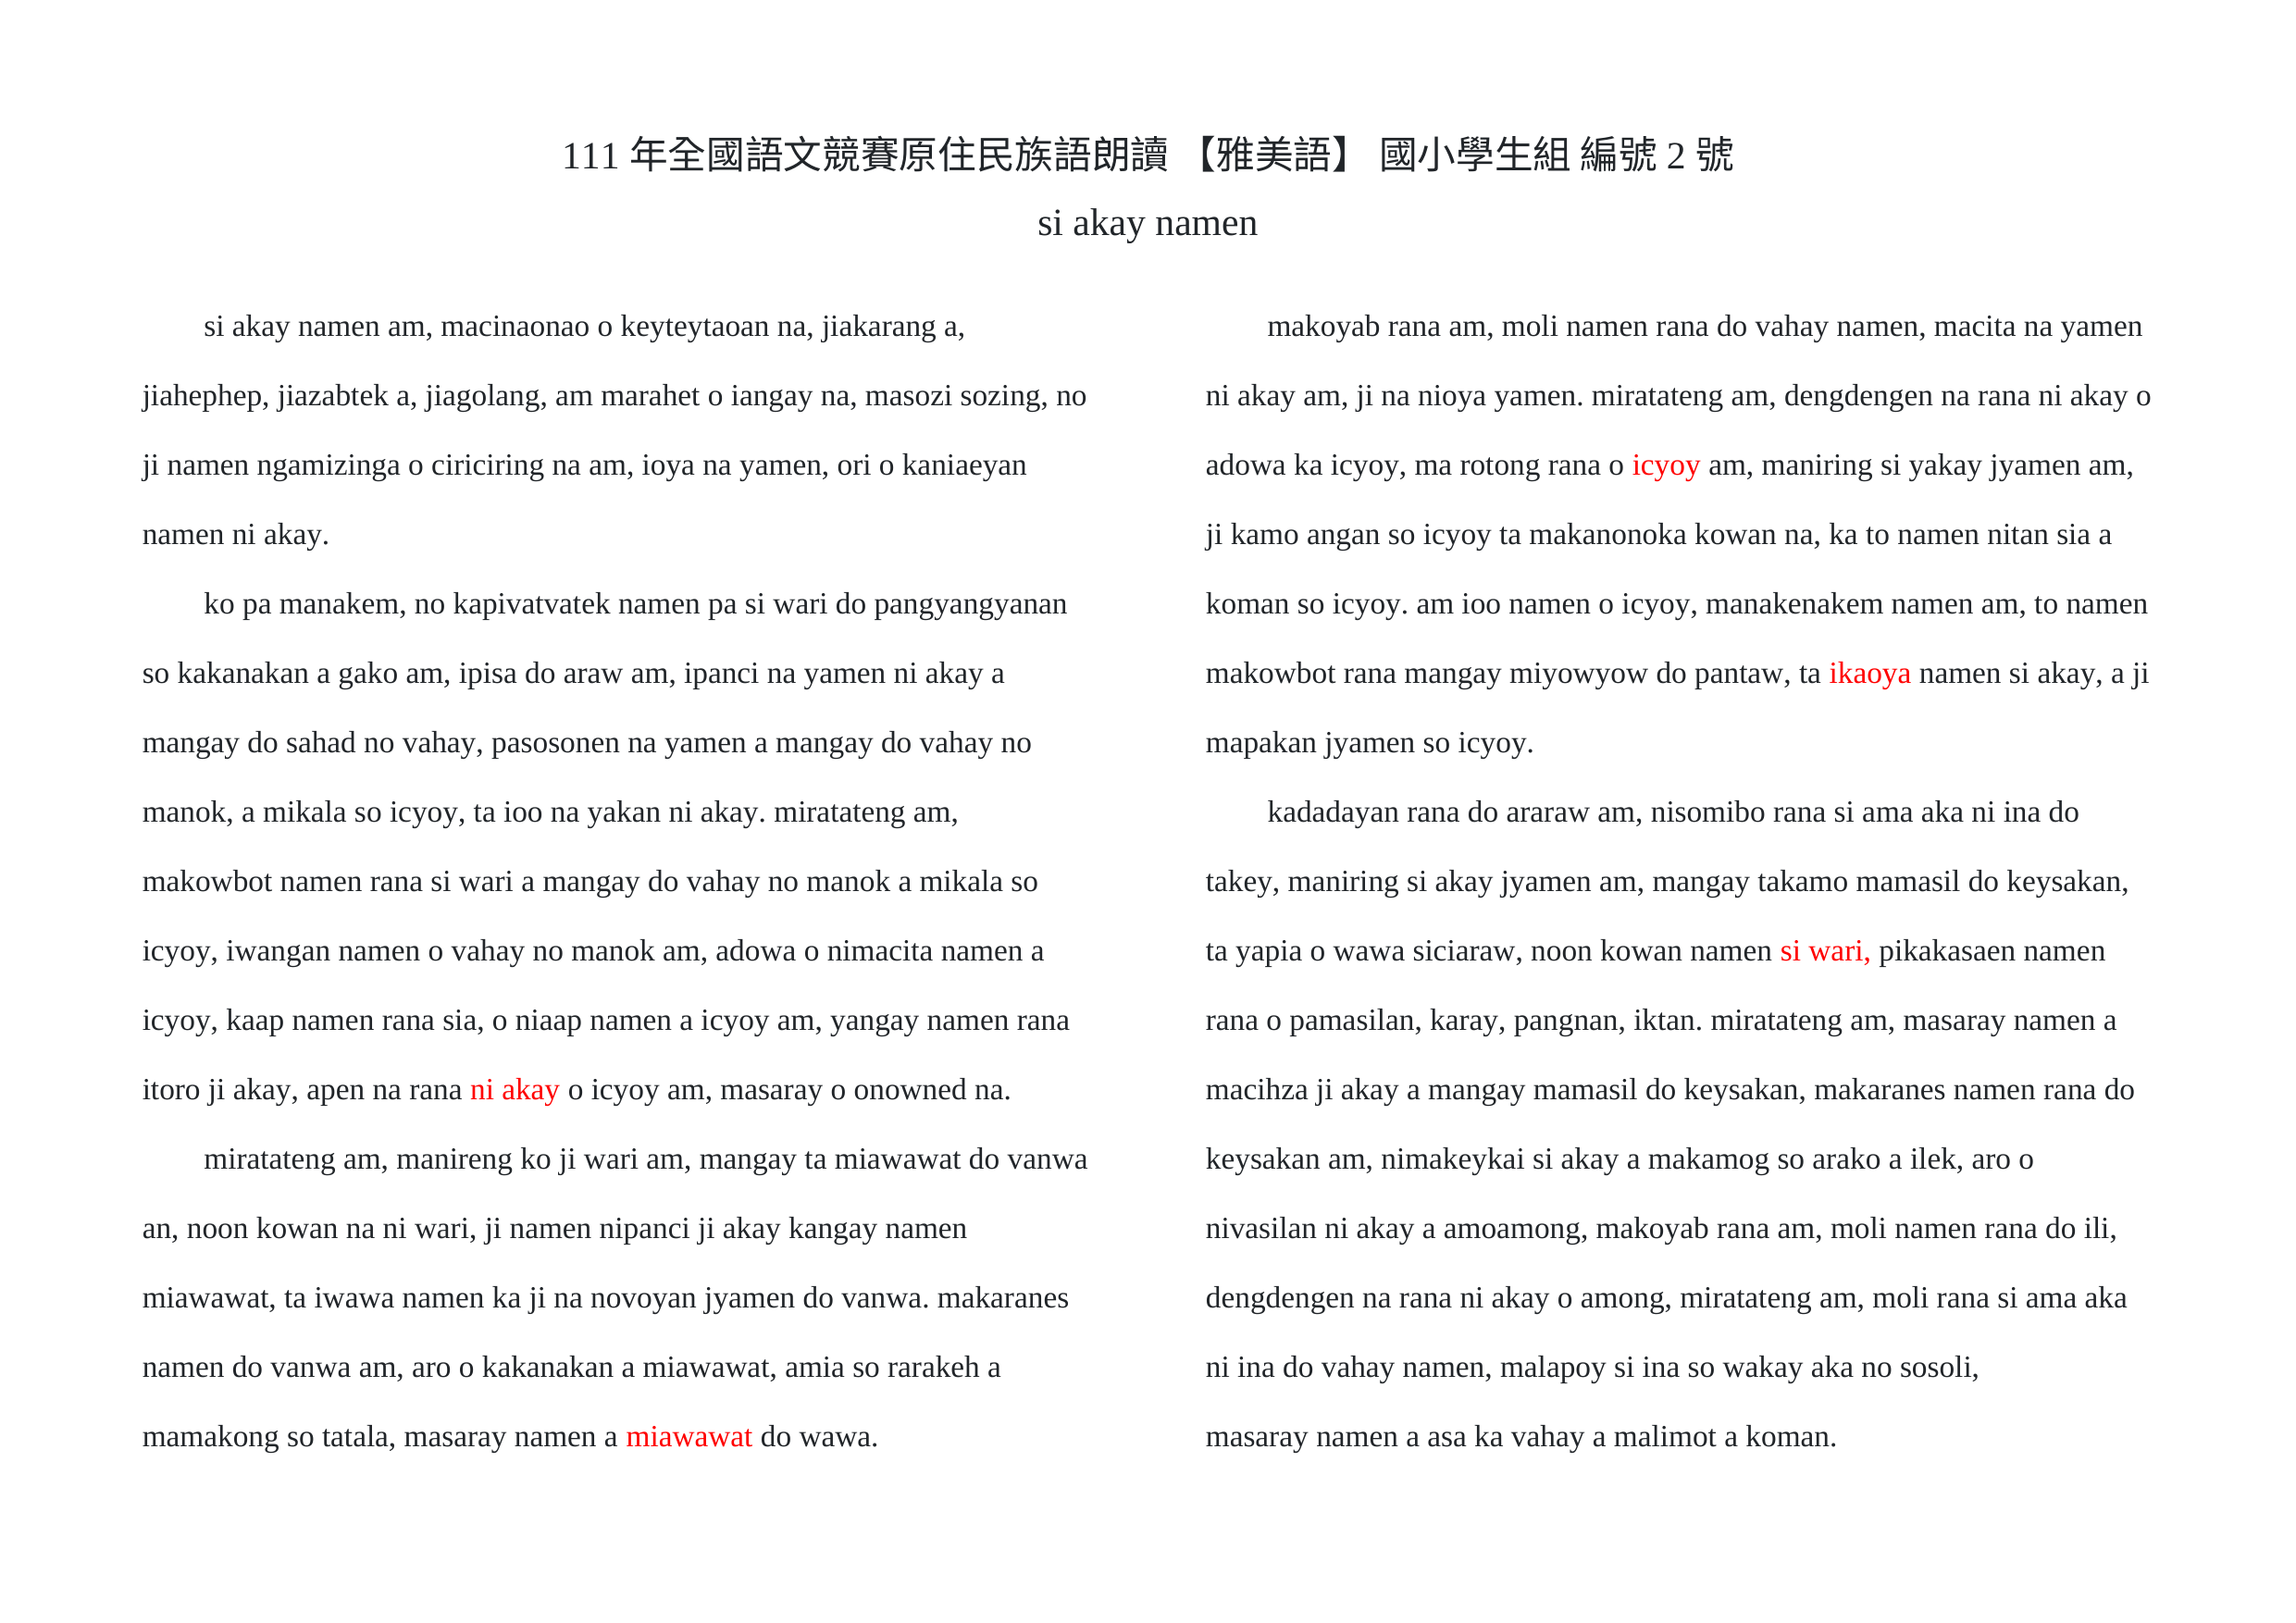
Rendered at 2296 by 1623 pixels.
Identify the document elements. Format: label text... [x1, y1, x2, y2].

text kadadayan rana do araraw am, nisomibo rana si ama aka ni ina do takey, maniring si akay jyamen am, mangay takamo mamasil do keysakan, ta yapia o wawa siciaraw, noon kowan namen si wari, pikakasaen namen rana o pamasilan, karay, pangnan, iktan. miratateng am, masaray namen a macihza ji akay a mangay mamasil do keysakan, makaranes namen rana do keysakan am, nimakeykai si akay a makamog so arako a ilek, aro o nivasilan ni akay a amoamong, makoyab rana am, moli namen rana do ili, dengdengen na rana ni akay o among, miratateng am, moli rana si ama aka ni ina do vahay namen, malapoy si ina so wakay aka no sosoli, masaray namen a asa ka vahay a malimot a koman. [1206, 776, 2153, 1470]
text si akay namen [142, 187, 2153, 256]
text ko pa manakem, no kapivatvatek namen pa si wari do pangyangyanan so kakanakan a gako am, ipisa do araw am, ipanci na yamen ni akay a mangay do sahad no vahay, pasosonen na yamen a mangay do vahay no manok, a mikala so icyoy, ta ioo na yakan ni akay. miratateng am, makowbot namen rana si wari a mangay do vahay no manok a mikala so icyoy, iwangan namen o vahay no manok am, adowa o nimacita namen a icyoy, kaap namen rana sia, o niaap namen a icyoy am, yangay namen rana itoro ji akay, apen na rana ni akay o icyoy am, masaray o onowned na. [142, 568, 1090, 1123]
text miratateng am, manireng ko ji wari am, mangay ta miawawat do vanwa an, noon kowan na ni wari, ji namen nipanci ji akay kangay namen miawawat, ta iwawa namen ka ji na novoyan jyamen do vanwa. makaranes namen do vanwa am, aro o kakanakan a miawawat, amia so rarakeh a mamakong so tatala, masaray namen a miawawat do wawa. [142, 1123, 1090, 1470]
text makoyab rana am, moli namen rana do vahay namen, macita na yamen ni akay am, ji na nioya yamen. miratateng am, dengdengen na rana ni akay o adowa ka icyoy, ma rotong rana o icyoy am, maniring si yakay jyamen am, ji kamo angan so icyoy ta makanonoka kowan na, ka to namen nitan sia a koman so icyoy. am ioo namen o icyoy, manakenakem namen am, to namen makowbot rana mangay miyowyow do pantaw, ta ikaoya namen si akay, a ji mapakan jyamen so icyoy. [1206, 291, 2153, 776]
text 111 年全國語文競賽原住民族語朗讀 【雅美語】 國小學生組 編號 2 號 [142, 118, 2153, 187]
text si akay namen am, macinaonao o keyteytaoan na, jiakarang a, jiahephep, jiazabtek a, jiagolang, am marahet o iangay na, masozi sozing, no ji namen ngamizinga o ciriciring na am, ioya na yamen, ori o kaniaeyan namen ni akay. [142, 291, 1090, 568]
